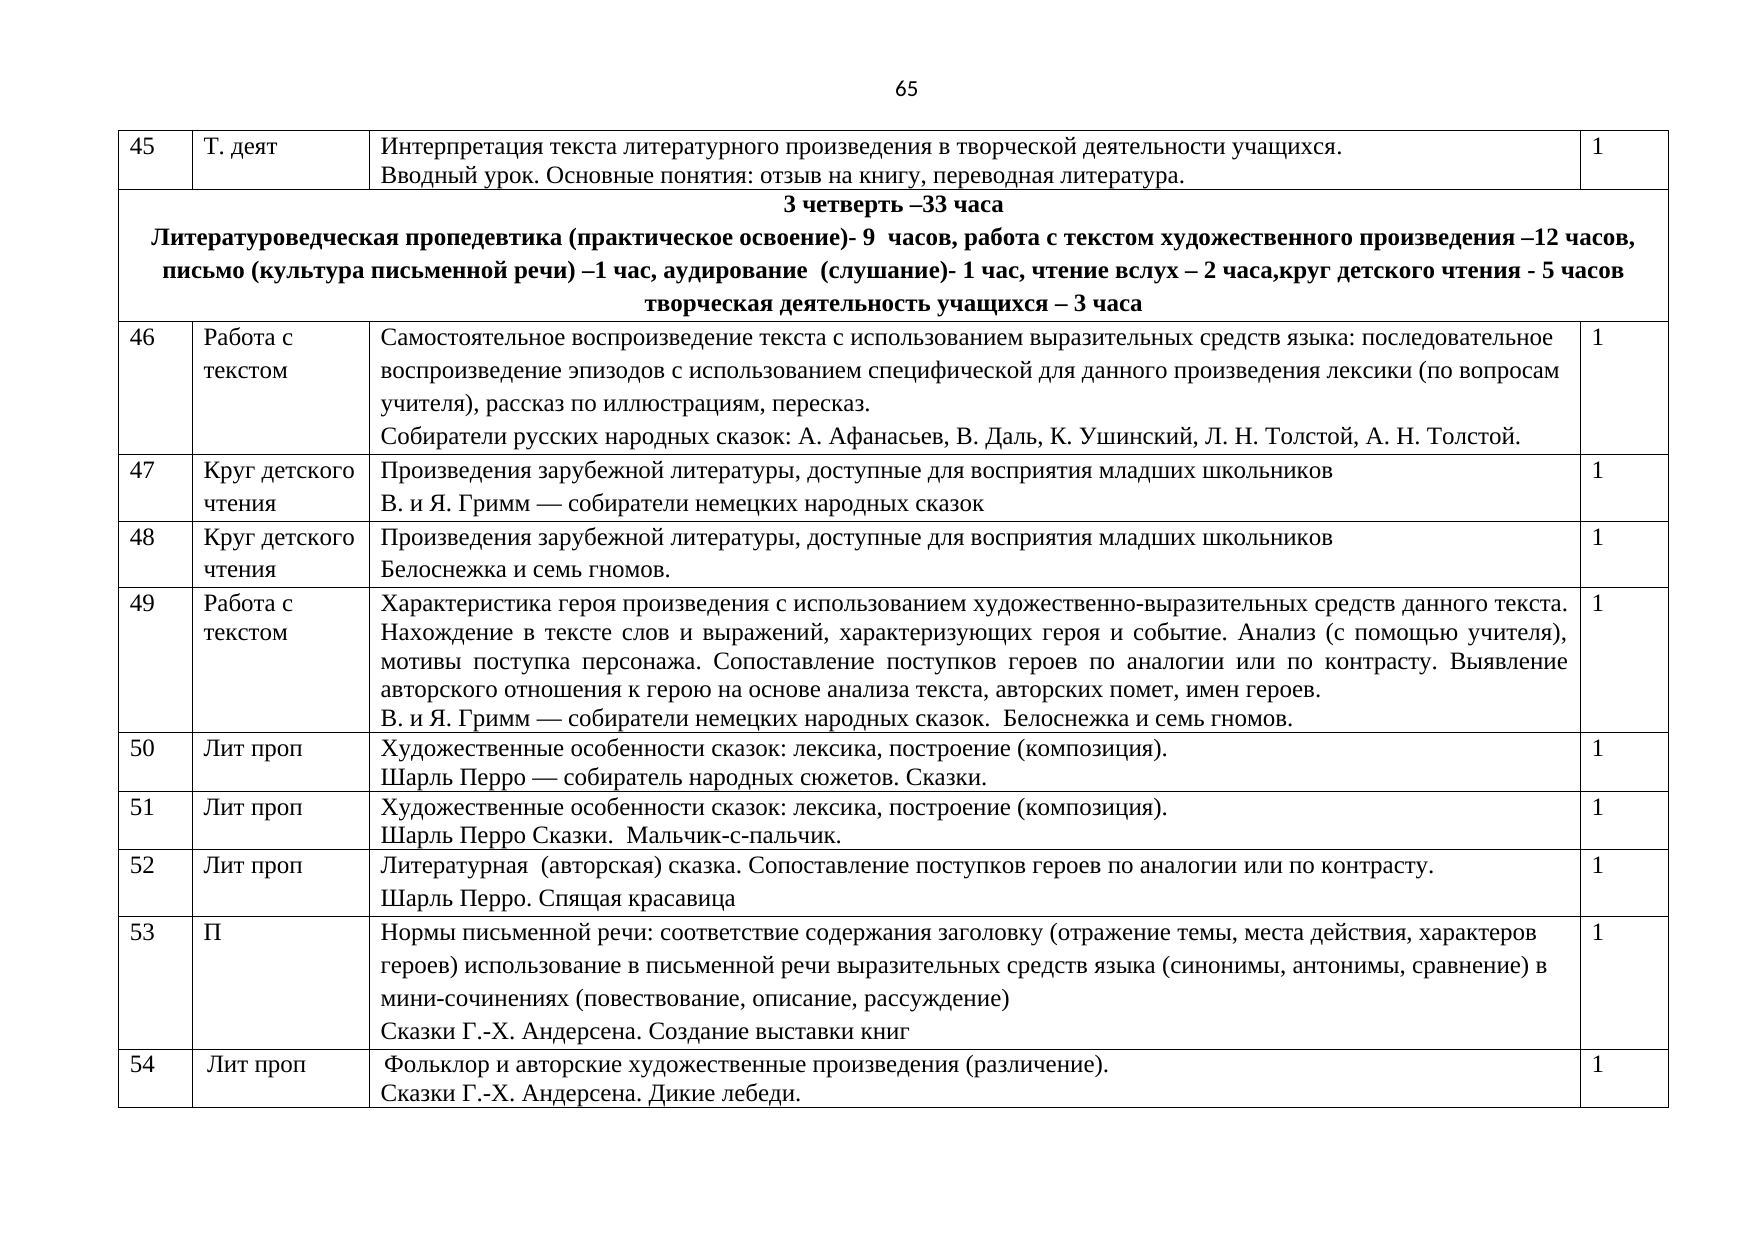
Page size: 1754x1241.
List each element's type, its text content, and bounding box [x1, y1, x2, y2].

table_cell Фольклор и авторские художественные произведения (различение). Сказки Г.-Х. Андерсена. Дикие лебеди. [370, 1050, 1580, 1107]
table_cell 1 [1581, 522, 1668, 587]
table_cell 1 [1581, 850, 1668, 916]
table_cell Литературная (авторская) сказка. Сопоставление поступков героев по аналогии или по контрасту. Шарль Перро. Спящая красавица [370, 850, 1580, 916]
table_cell 51 [119, 792, 192, 849]
table_cell 1 [1581, 455, 1668, 521]
table_cell Лит проп [193, 792, 369, 849]
table_cell 52 [119, 850, 192, 916]
table_cell Работа с текстом [193, 588, 369, 732]
table_cell Художественные особенности сказок: лексика, построение (композиция). Шарль Перро — собиратель народных сюжетов. Сказки. [370, 733, 1580, 791]
table_cell Интерпретация текста литературного произведения в творческой деятельности учащихся. Вводный урок. Основные понятия: отзыв на книгу, переводная литература. [370, 131, 1580, 188]
table_cell Т. деят [193, 131, 369, 188]
table_cell 47 [119, 455, 192, 521]
table_cell Художественные особенности сказок: лексика, построение (композиция). Шарль Перро Сказки. Мальчик-с-пальчик. [370, 792, 1580, 849]
table_cell 3 четверть –33 часа Литературоведческая пропедевтика (практическое освоение)- 9 часов, работа с текстом художественного произведения –12 часов, письмо (культура письменной речи) –1 час, аудирование (слушание)- 1 час, чтение вслух – 2 часа,круг детского чтения - 5 часов творческая деятельность учащихся – 3 часа [119, 190, 1668, 321]
table_cell Произведения зарубежной литературы, доступные для восприятия младших школьников Белоснежка и семь гномов. [370, 522, 1580, 587]
table_cell 46 [119, 322, 192, 454]
table_cell 1 [1581, 733, 1668, 791]
table_cell 53 [119, 917, 192, 1048]
table_cell Нормы письменной речи: соответствие содержания заголовку (отражение темы, места действия, характеров героев) использование в письменной речи выразительных средств языка (синонимы, антонимы, сравнение) в мини-сочинениях (повествование, описание, рассуждение) Сказки Г.-Х. Андерсена. Создание выставки книг [370, 917, 1580, 1048]
table_cell 49 [119, 588, 192, 732]
table_cell 1 [1581, 1050, 1668, 1107]
table_cell Лит проп [193, 733, 369, 791]
table_cell 1 [1581, 917, 1668, 1048]
table_cell 54 [119, 1050, 192, 1107]
table_cell Произведения зарубежной литературы, доступные для восприятия младших школьников В. и Я. Гримм — собиратели немецких народных сказок [370, 455, 1580, 521]
table_cell 50 [119, 733, 192, 791]
table_cell 1 [1581, 792, 1668, 849]
table_cell Круг детского чтения [193, 455, 369, 521]
table_cell 1 [1581, 322, 1668, 454]
table_cell 1 [1581, 588, 1668, 732]
table_cell 45 [119, 131, 192, 188]
table_cell Характеристика героя произведения с использованием художественно-выразительных средств данного текста. Нахождение в тексте слов и выражений, характеризующих героя и событие. Анализ (с помощью учителя), мотивы поступка персонажа. Сопоставление поступков героев по аналогии или по контрасту. Выявление авторского отношения к герою на основе анализа текста, авторских помет, имен героев. В. и Я. Гримм — собиратели немецких народных сказок. Белоснежка и семь гномов. [370, 588, 1580, 732]
table_cell Самостоятельное воспроизведение текста с использованием выразительных средств языка: последовательное воспроизведение эпизодов с использованием специфической для данного произведения лексики (по вопросам учителя), рассказ по иллюстрациям, пересказ. Собиратели русских народных сказок: А. Афанасьев, В. Даль, К. Ушинский, Л. Н. Толстой, А. Н. Толстой. [370, 322, 1580, 454]
table_cell П [193, 917, 369, 1048]
table_cell Лит проп [193, 1050, 369, 1107]
table_cell 1 [1581, 131, 1668, 188]
table_cell 48 [119, 522, 192, 587]
table_cell Круг детского чтения [193, 522, 369, 587]
table_cell Лит проп [193, 850, 369, 916]
table_cell Работа с текстом [193, 322, 369, 454]
